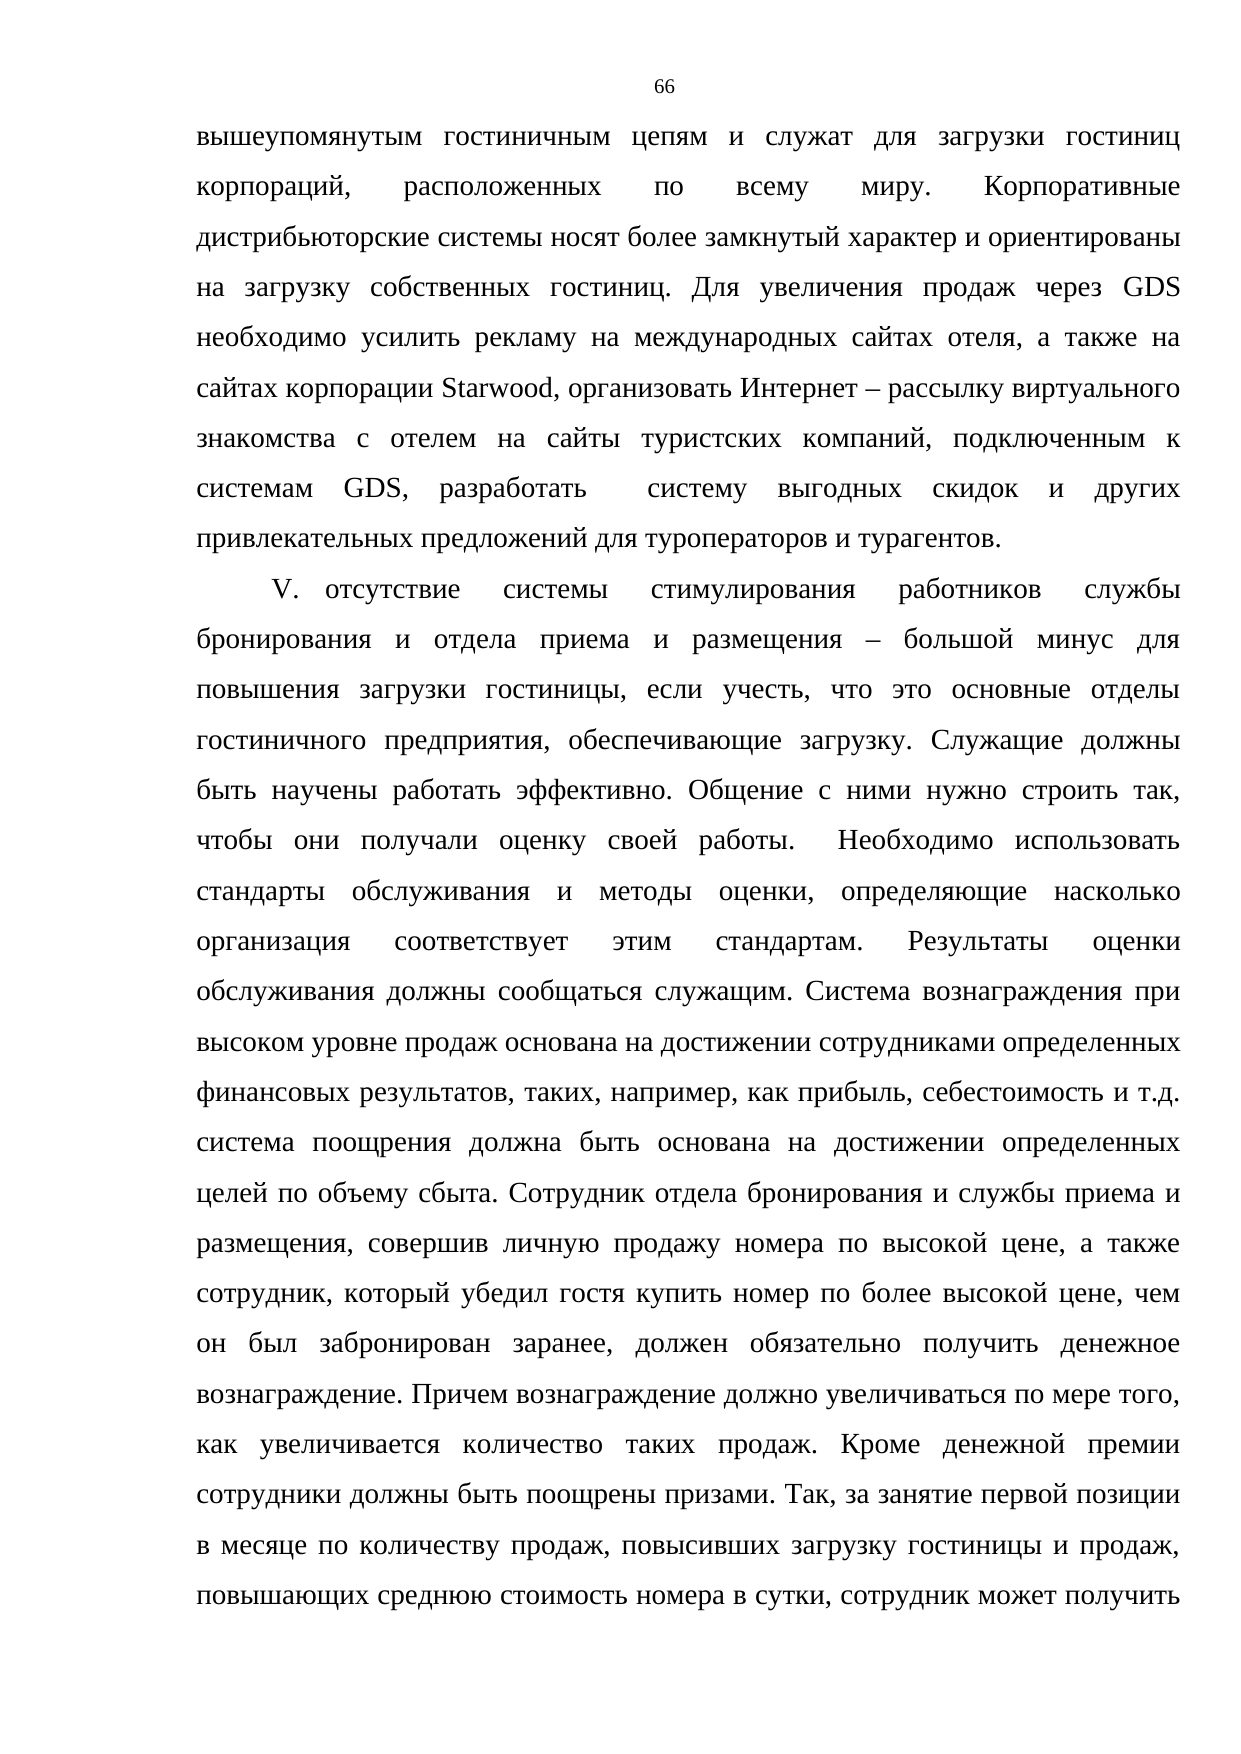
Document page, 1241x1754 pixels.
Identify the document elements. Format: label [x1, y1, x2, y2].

list [196, 571, 1181, 1611]
list [196, 118, 1181, 554]
